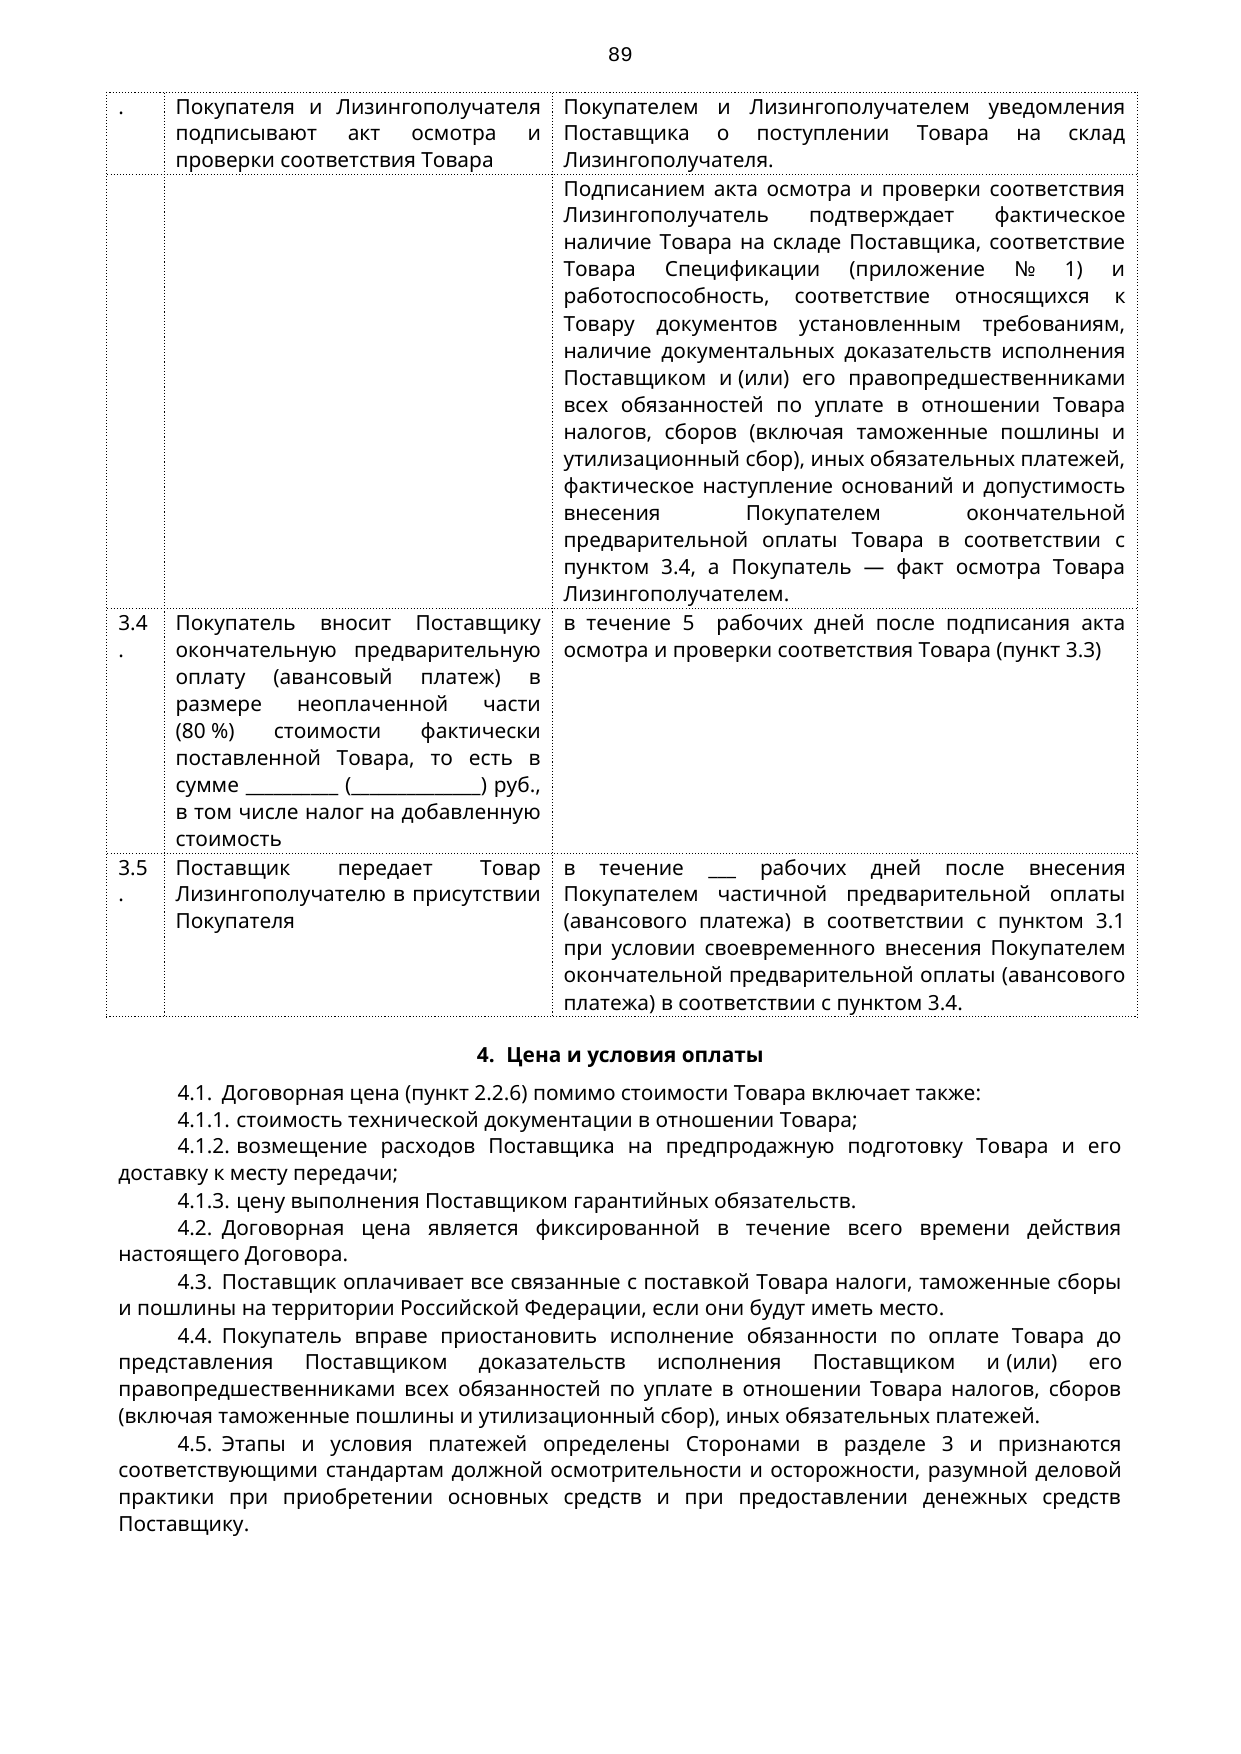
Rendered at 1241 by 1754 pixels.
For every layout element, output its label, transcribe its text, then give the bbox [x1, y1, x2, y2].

list Договорная цена (пункт 2.2.6) помимо стоимости Товара включает также: [118, 1078, 1122, 1105]
list Договорная цена является фиксированной в течение всего времени действия настоящего Договора. [118, 1213, 1122, 1267]
list Покупатель вправе приостановить исполнение обязанности по оплате Товара до представления Поставщиком доказательств исполнения Поставщиком и (или) его правопредшественниками всех обязанностей по уплате в отношении Товара налогов, сборов (включая таможенные пошлины и утилизационный сбор), иных обязательных платежей. [118, 1322, 1122, 1430]
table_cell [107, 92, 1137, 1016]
list Этапы и условия платежей определены Сторонами в разделе 3 и признаются соответствующими стандартам должной осмотрительности и осторожности, разумной деловой практики при приобретении основных средств и при предоставлении денежных средств Поставщику. [118, 1430, 1122, 1538]
list цену выполнения Поставщиком гарантийных обязательств. [118, 1186, 1122, 1213]
list возмещение расходов Поставщика на предпродажную подготовку Товара и его доставку к месту передачи; [118, 1132, 1122, 1186]
list Цена и условия оплаты [118, 1041, 1122, 1068]
list стоимость технической документации в отношении Товара; [118, 1105, 1122, 1132]
list Поставщик оплачивает все связанные с поставкой Товара налоги, таможенные сборы и пошлины на территории Российской Федерации, если они будут иметь место. [118, 1267, 1122, 1322]
